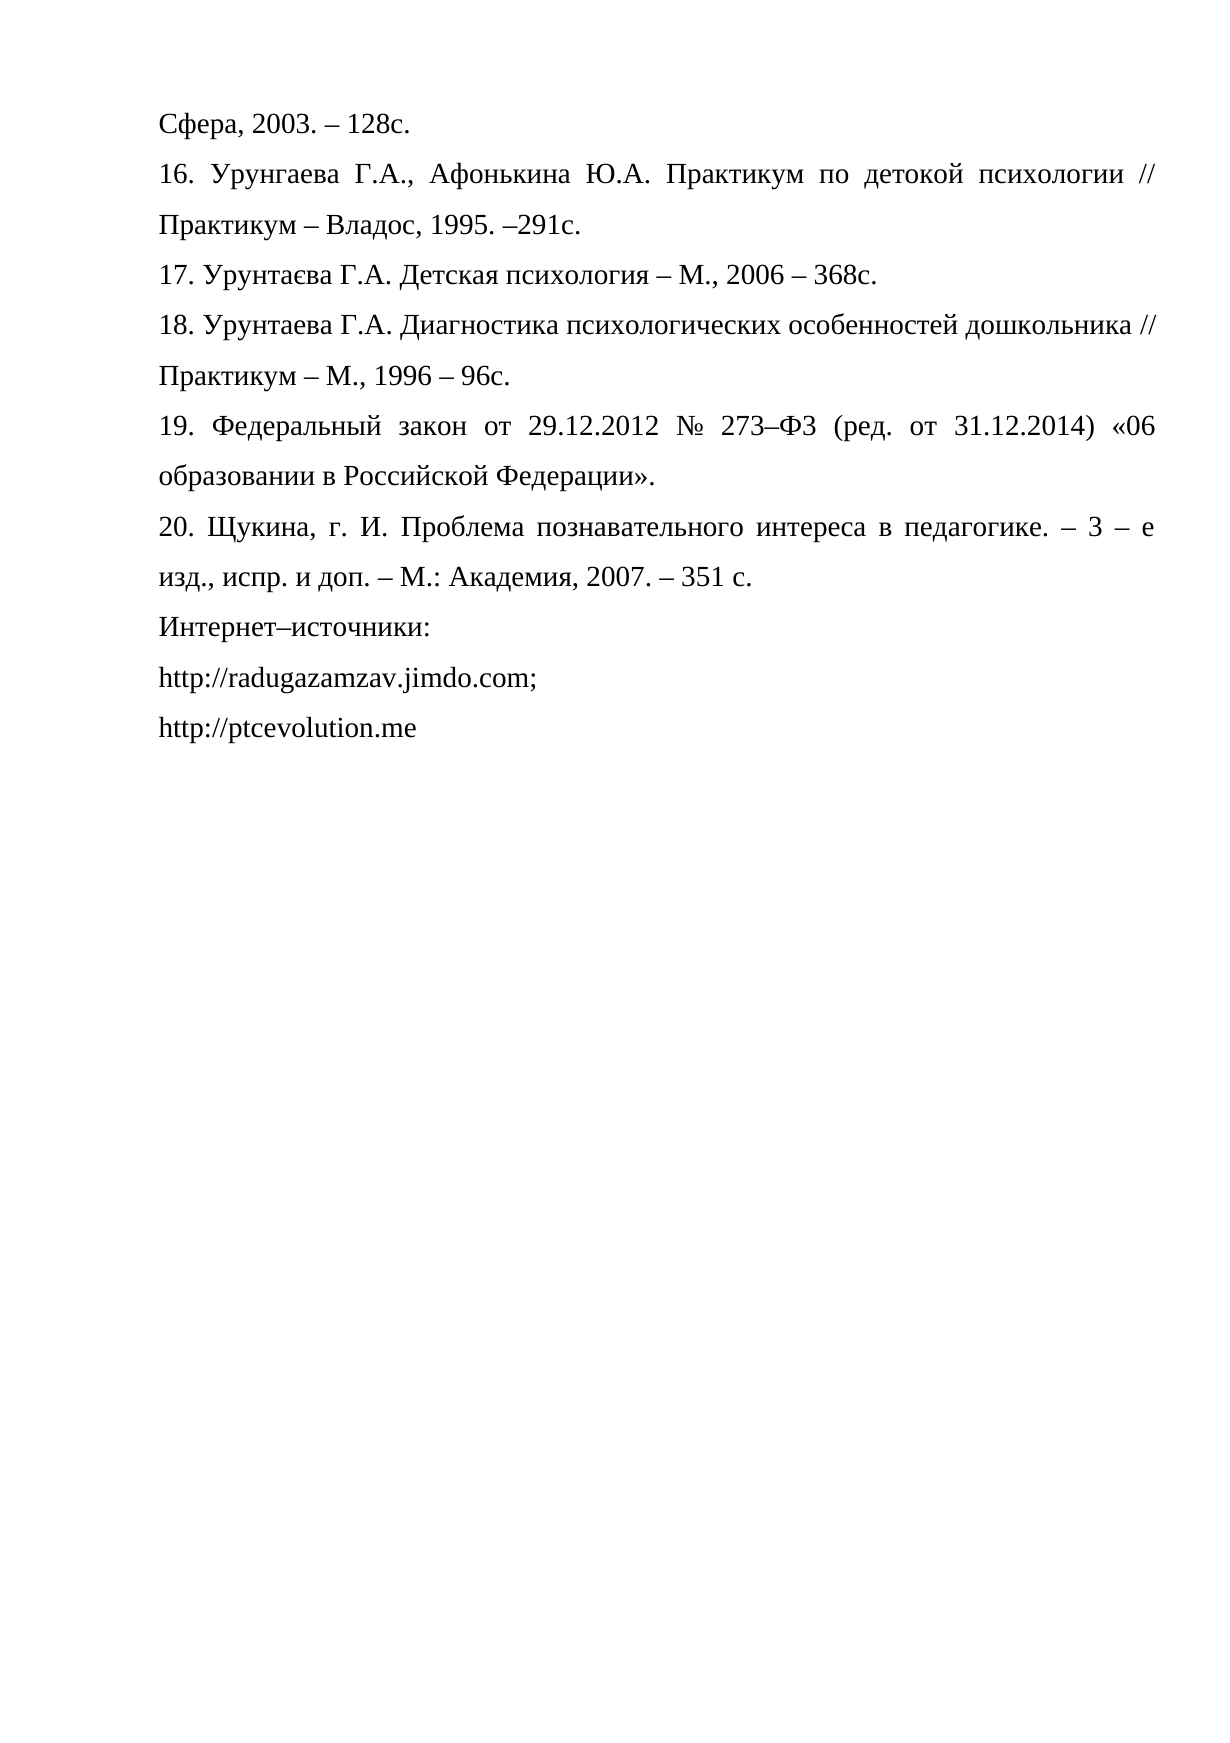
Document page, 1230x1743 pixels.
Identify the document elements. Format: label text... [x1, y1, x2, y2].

text 16. Урунгаева Г.А., Афонькина Ю.А. Практикум по детокой психологии // Практикум – Владос, 1995. –291с. [158, 157, 1156, 240]
text 18. Урунтаева Г.А. Диагностика психологических особенностей дошкольника // Практикум – М., 1996 – 96с. [158, 307, 1156, 391]
text 20. Щукина, г. И. Проблема познавательного интереса в педагогике. – 3 – е изд., испр. и доп. – М.: Академия, 2007. – 351 с. [158, 509, 1156, 593]
text http://radugazamzav.jimdo.com; [158, 660, 1156, 693]
text Сфера, 2003. – 128с. [158, 106, 1156, 140]
text 17. Урунтаєва Г.А. Детская психология – М., 2006 – 368с. [158, 257, 1156, 291]
text 19. Федеральный закон от 29.12.2012 № 273–Ф3 (ред. от 31.12.2014) «06 образовании в Российской Федерации». [158, 408, 1156, 492]
text Интернет–источники: [158, 609, 1156, 643]
text http://ptcevolution.me [158, 710, 1156, 743]
